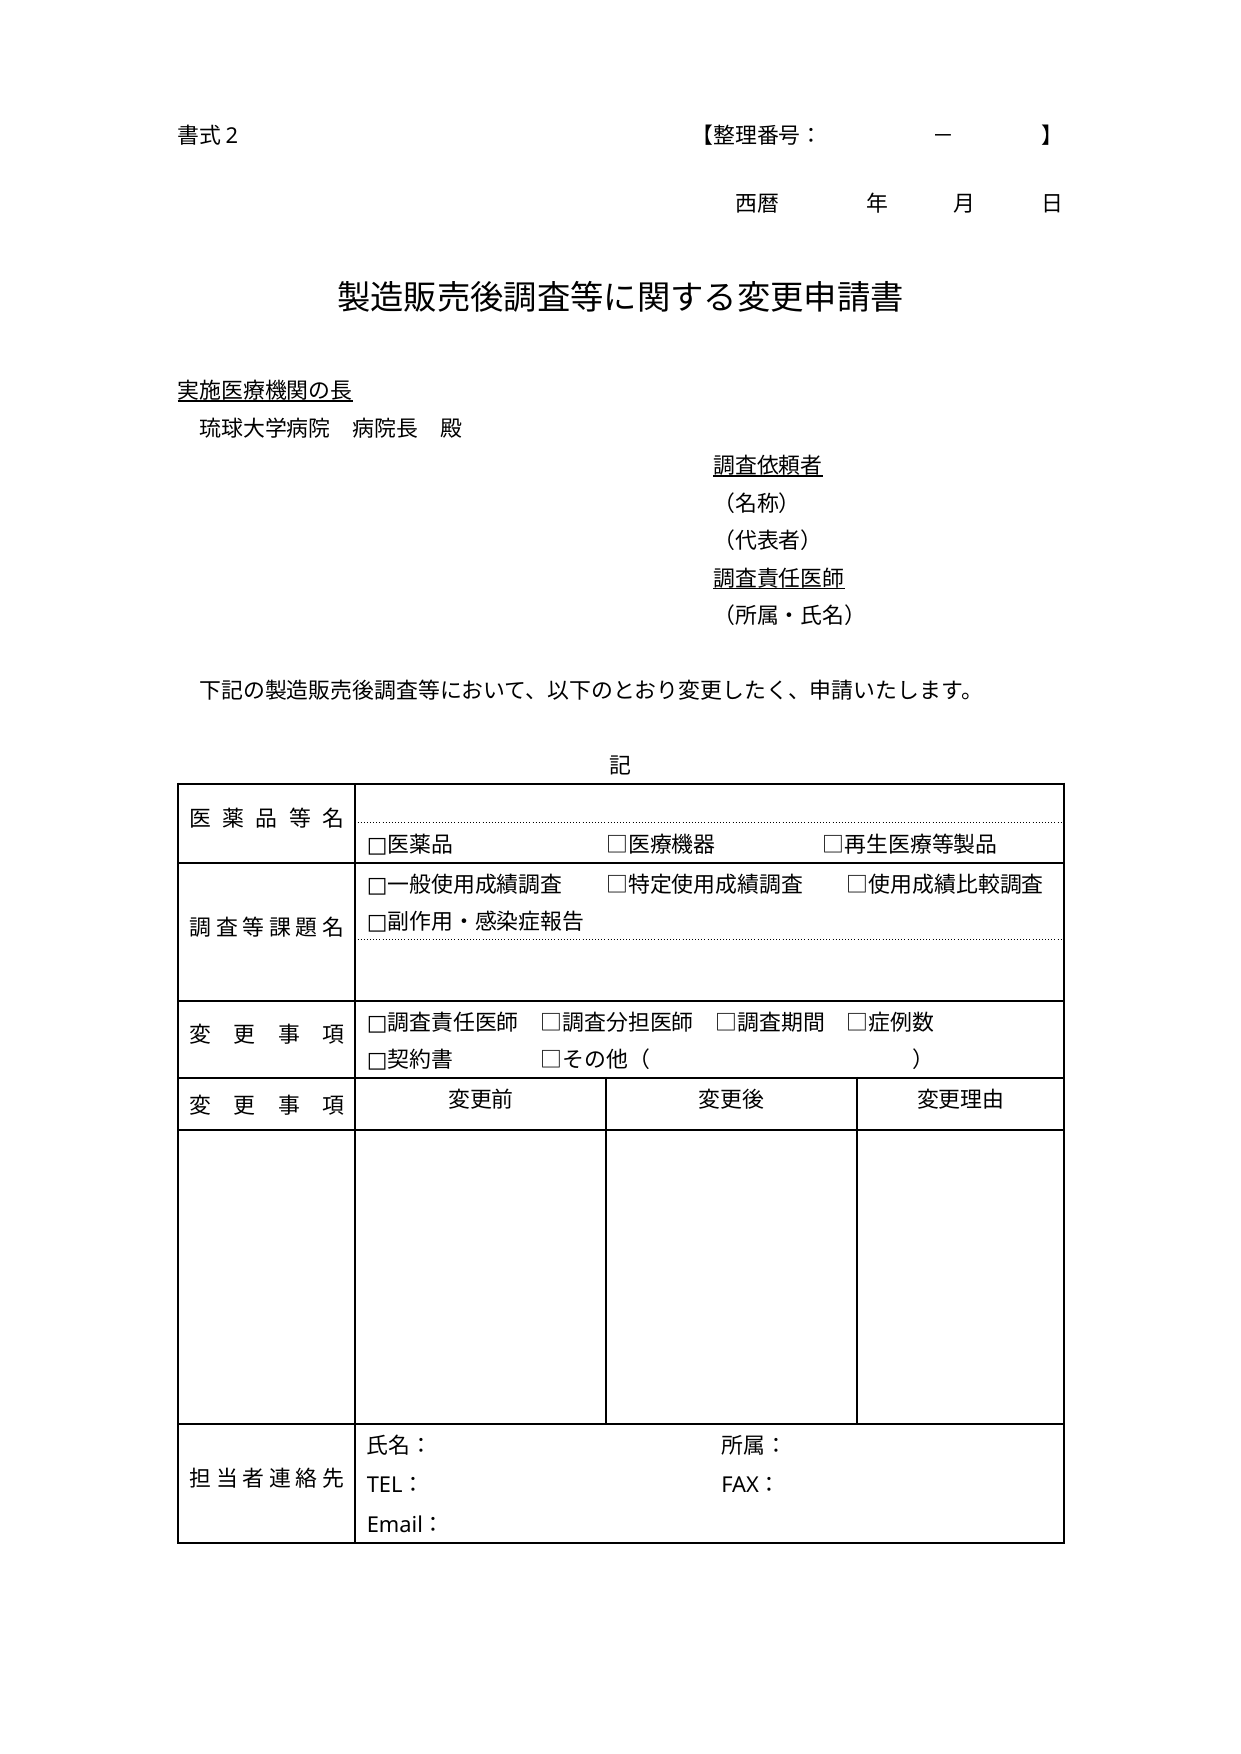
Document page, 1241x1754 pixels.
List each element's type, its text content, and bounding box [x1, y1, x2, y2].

table_cell Email： [356, 1502, 1063, 1542]
table_cell [607, 1131, 856, 1423]
subtitle 記 [177, 745, 1063, 783]
table_cell 調査等課題名 [179, 864, 354, 1000]
text （名称） [713, 483, 1063, 520]
table_cell 変更前 [356, 1079, 605, 1129]
table_cell 担当者連絡先 [179, 1425, 354, 1542]
text （代表者） [713, 520, 1063, 558]
table_cell TEL： [356, 1463, 710, 1502]
text （所属・氏名） [713, 595, 1063, 633]
table_cell □調査責任医師 □調査分担医師 □調査期間 □症例数 □契約書 □その他（ ） [356, 1002, 1063, 1077]
table_cell [179, 1131, 354, 1423]
table_cell [356, 1131, 605, 1423]
table_cell [356, 939, 1063, 1000]
table_cell 変更事項 [179, 1002, 354, 1077]
table_header 医薬品等名 [179, 785, 354, 862]
text 琉球大学病院 病院長 殿 [177, 408, 1063, 445]
text 西暦 年 月 日 [177, 183, 1063, 220]
text 調査依頼者 [713, 445, 1063, 483]
table_cell FAX： [710, 1463, 1063, 1502]
table_header [356, 785, 1063, 822]
table_cell □医薬品 □医療機器 □再生医療等製品 [356, 822, 1063, 862]
table_cell 所属： [710, 1425, 1063, 1463]
table_cell □一般使用成績調査 □特定使用成績調査 □使用成績比較調査 □副作用・感染症報告 [356, 864, 1063, 939]
text 製造販売後調査等に関する変更申請書 [177, 258, 1063, 333]
text 下記の製造販売後調査等において、以下のとおり変更したく、申請いたします。 [177, 670, 1063, 708]
table_cell [858, 1131, 1063, 1423]
table_cell 変更後 [607, 1079, 856, 1129]
table_cell 変更事項 [179, 1079, 354, 1129]
table_cell 変更理由 [858, 1079, 1063, 1129]
text 調査責任医師 [713, 558, 1063, 595]
text 実施医療機関の長 [177, 370, 1063, 408]
table_cell 氏名： [356, 1425, 710, 1463]
